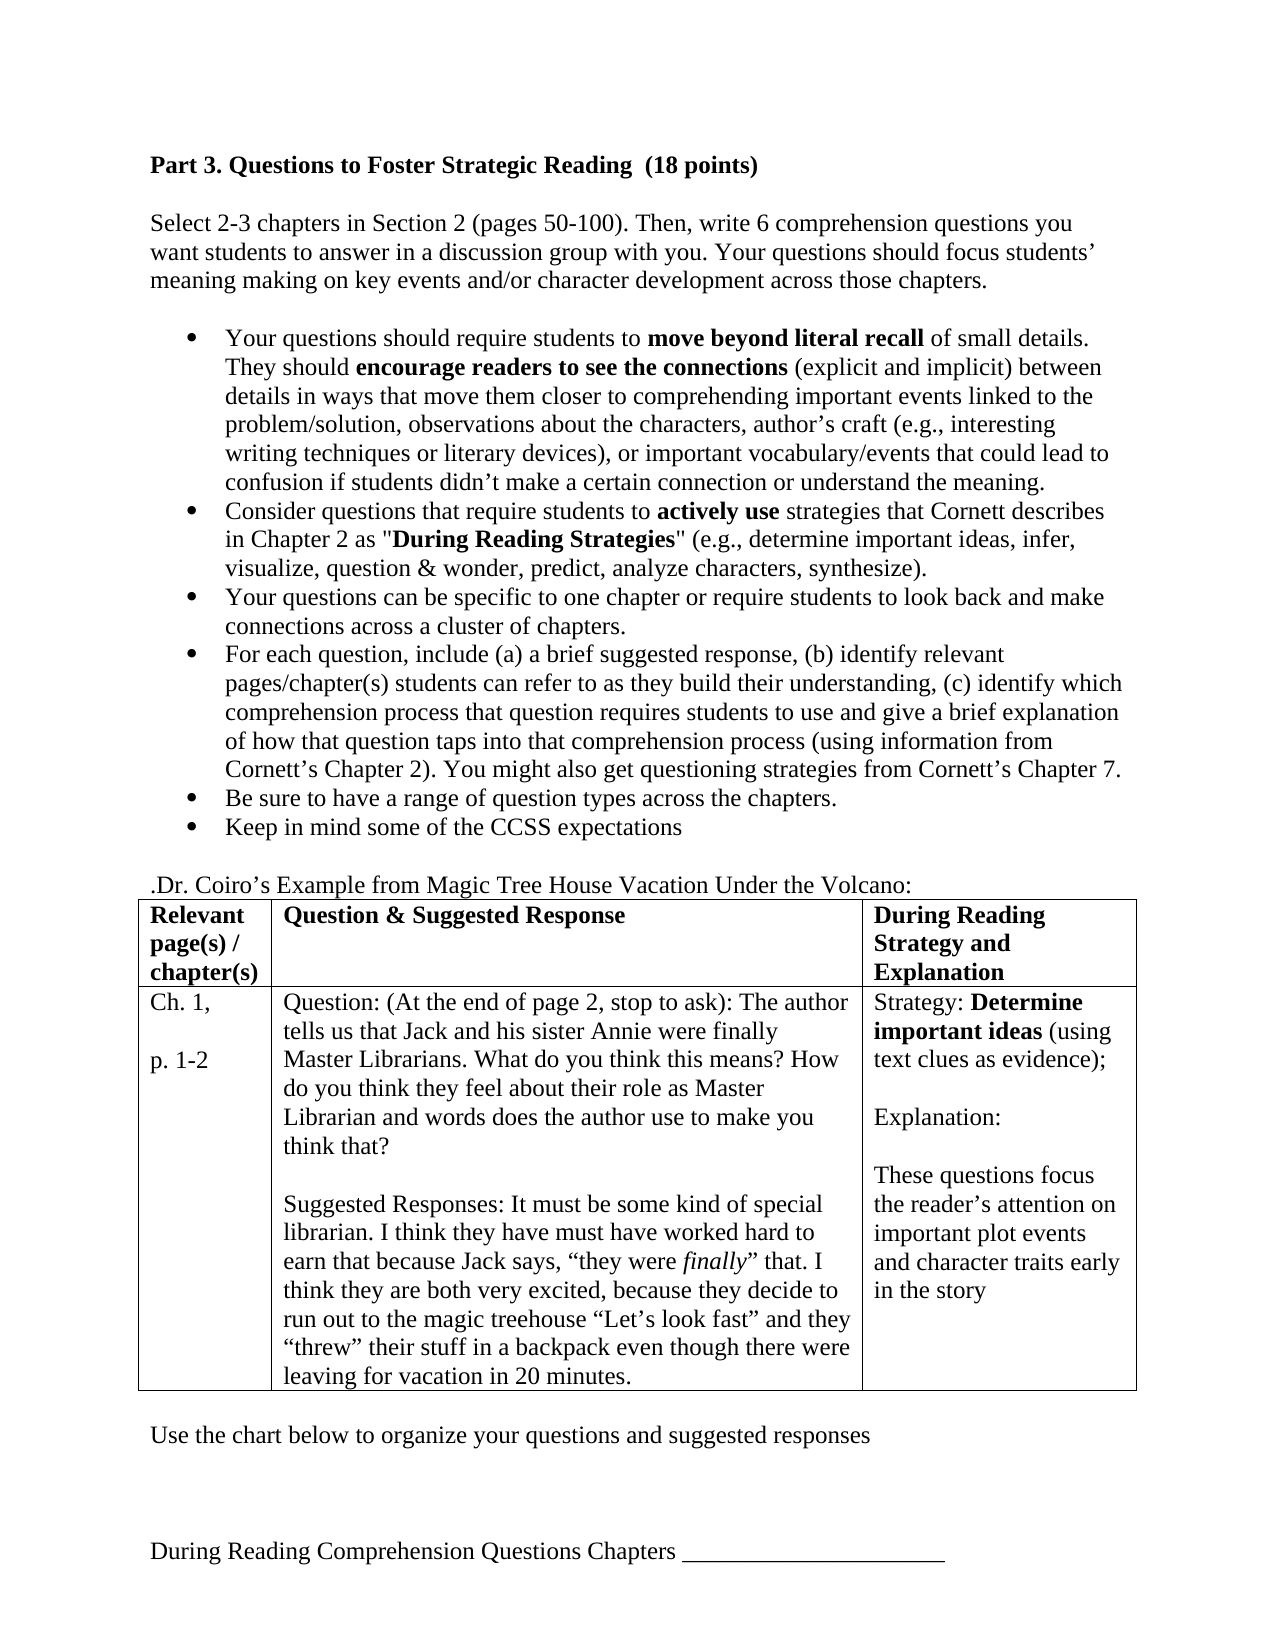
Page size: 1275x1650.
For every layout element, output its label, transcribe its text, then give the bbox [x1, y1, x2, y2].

table_header During Reading Strategy and Explanation [863, 900, 1136, 986]
text .Dr. Coiro’s Example from Magic Tree House Vacation Under the Volcano: [150, 870, 1125, 899]
list Your questions can be specific to one chapter or require students to look back and make connections across a cluster of chapters. [187, 582, 1125, 639]
list Consider questions that require students to actively use strategies that Cornett describes in Chapter 2 as "During Reading Strategies" (e.g., determine important ideas, infer, visualize, question & wonder, predict, analyze characters, synthesize). [187, 496, 1125, 582]
list For each question, include (a) a brief suggested response, (b) identify relevant pages/chapter(s) students can refer to as they build their understanding, (c) identify which comprehension process that question requires students to use and give a brief explanation of how that question taps into that comprehension process (using information from Cornett’s Chapter 2). You might also get questioning strategies from Cornett’s Chapter 7. [187, 639, 1125, 783]
table_header Question & Suggested Response [272, 900, 862, 986]
table_cell Strategy: Determine important ideas (using text clues as evidence); Explanation: These questions focus the reader’s attention on important plot events and character traits early in the story [863, 987, 1136, 1390]
table_cell Ch. 1, p. 1-2 [139, 987, 271, 1390]
text Part 3. Questions to Foster Strategic Reading (18 points) [150, 150, 1125, 179]
table_cell Question: (At the end of page 2, stop to ask): The author tells us that Jack and his sister Annie were finally Master Librarians. What do you think this means? How do you think they feel about their role as Master Librarian and words does the author use to make you think that? Suggested Responses: It must be some kind of special librarian. I think they have must have worked hard to earn that because Jack says, “they were finally” that. I think they are both very excited, because they decide to run out to the magic treehouse “Let’s look fast” and they “threw” their stuff in a backpack even though there were leaving for vacation in 20 minutes. [272, 987, 862, 1390]
text Use the chart below to organize your questions and suggested responses [150, 1420, 1125, 1449]
list Be sure to have a range of question types across the chapters. [187, 783, 1125, 812]
text Select 2-3 chapters in Section 2 (pages 50-100). Then, write 6 comprehension questions you want students to answer in a discussion group with you. Your questions should focus students’ meaning making on key events and/or character development across those chapters. [150, 208, 1125, 294]
table_header Relevant page(s) / chapter(s) [139, 900, 271, 986]
list Your questions should require students to move beyond literal recall of small details. They should encourage readers to see the connections (explicit and implicit) between details in ways that move them closer to comprehending important events linked to the problem/solution, observations about the characters, author’s craft (e.g., interesting writing techniques or literary devices), or important vocabulary/events that could lead to confusion if students didn’t make a certain connection or understand the meaning. [187, 323, 1125, 496]
text During Reading Comprehension Questions Chapters _____________________ [150, 1536, 1125, 1565]
list Keep in mind some of the CCSS expectations [187, 812, 1125, 841]
